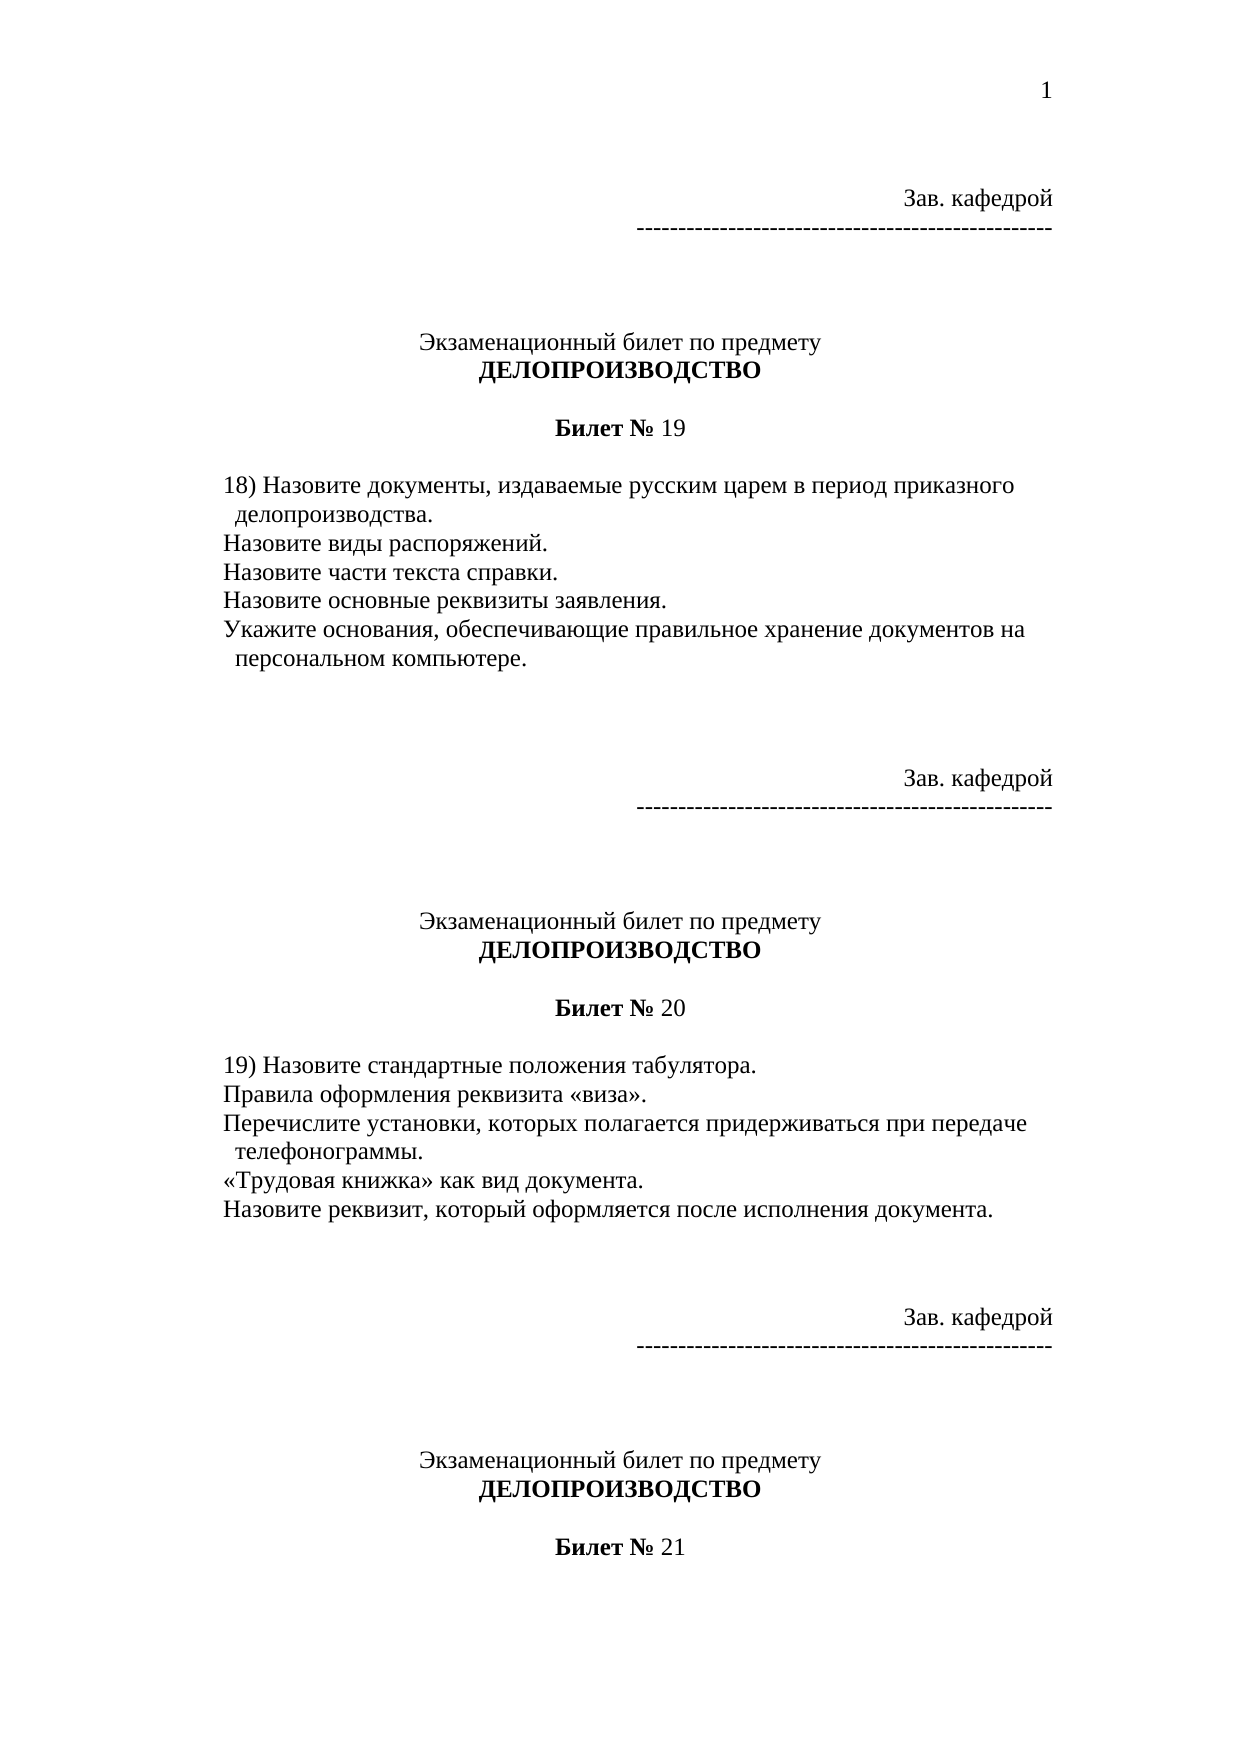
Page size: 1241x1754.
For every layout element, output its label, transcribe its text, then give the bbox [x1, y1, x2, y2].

list Назовите реквизит, который оформляется после исполнения документа. [223, 1194, 1053, 1223]
list Назовите стандартные положения табулятора. [223, 1050, 1053, 1079]
list Назовите основные реквизиты заявления. [223, 585, 1053, 614]
text Зав. кафедрой [187, 1302, 1053, 1330]
text -------------------------------------------------- [187, 212, 1053, 240]
text Билет № 21 [187, 1532, 1053, 1560]
text Билет № 19 [187, 413, 1053, 442]
text ДЕЛОПРОИЗВОДСТВО [187, 1474, 1053, 1503]
text Экзаменационный билет по предмету [187, 327, 1053, 355]
list Назовите части текста справки. [223, 557, 1053, 585]
text Зав. кафедрой [187, 183, 1053, 212]
list Правила оформления реквизита «виза». [223, 1079, 1053, 1108]
text Билет № 20 [187, 993, 1053, 1021]
list Назовите документы, издаваемые русским царем в период приказного делопроизводства. [223, 470, 1053, 528]
list Перечислите установки, которых полагается придерживаться при передаче телефонограммы. [223, 1108, 1053, 1165]
text Экзаменационный билет по предмету [187, 906, 1053, 935]
text -------------------------------------------------- [187, 1330, 1053, 1359]
list «Трудовая книжка» как вид документа. [223, 1165, 1053, 1194]
text ДЕЛОПРОИЗВОДСТВО [187, 935, 1053, 964]
list Назовите виды распоряжений. [223, 528, 1053, 557]
text Экзаменационный билет по предмету [187, 1445, 1053, 1474]
text ДЕЛОПРОИЗВОДСТВО [187, 355, 1053, 384]
text Зав. кафедрой [187, 763, 1053, 791]
list Укажите основания, обеспечивающие правильное хранение документов на персональном компьютере. [223, 614, 1053, 672]
text -------------------------------------------------- [187, 791, 1053, 820]
